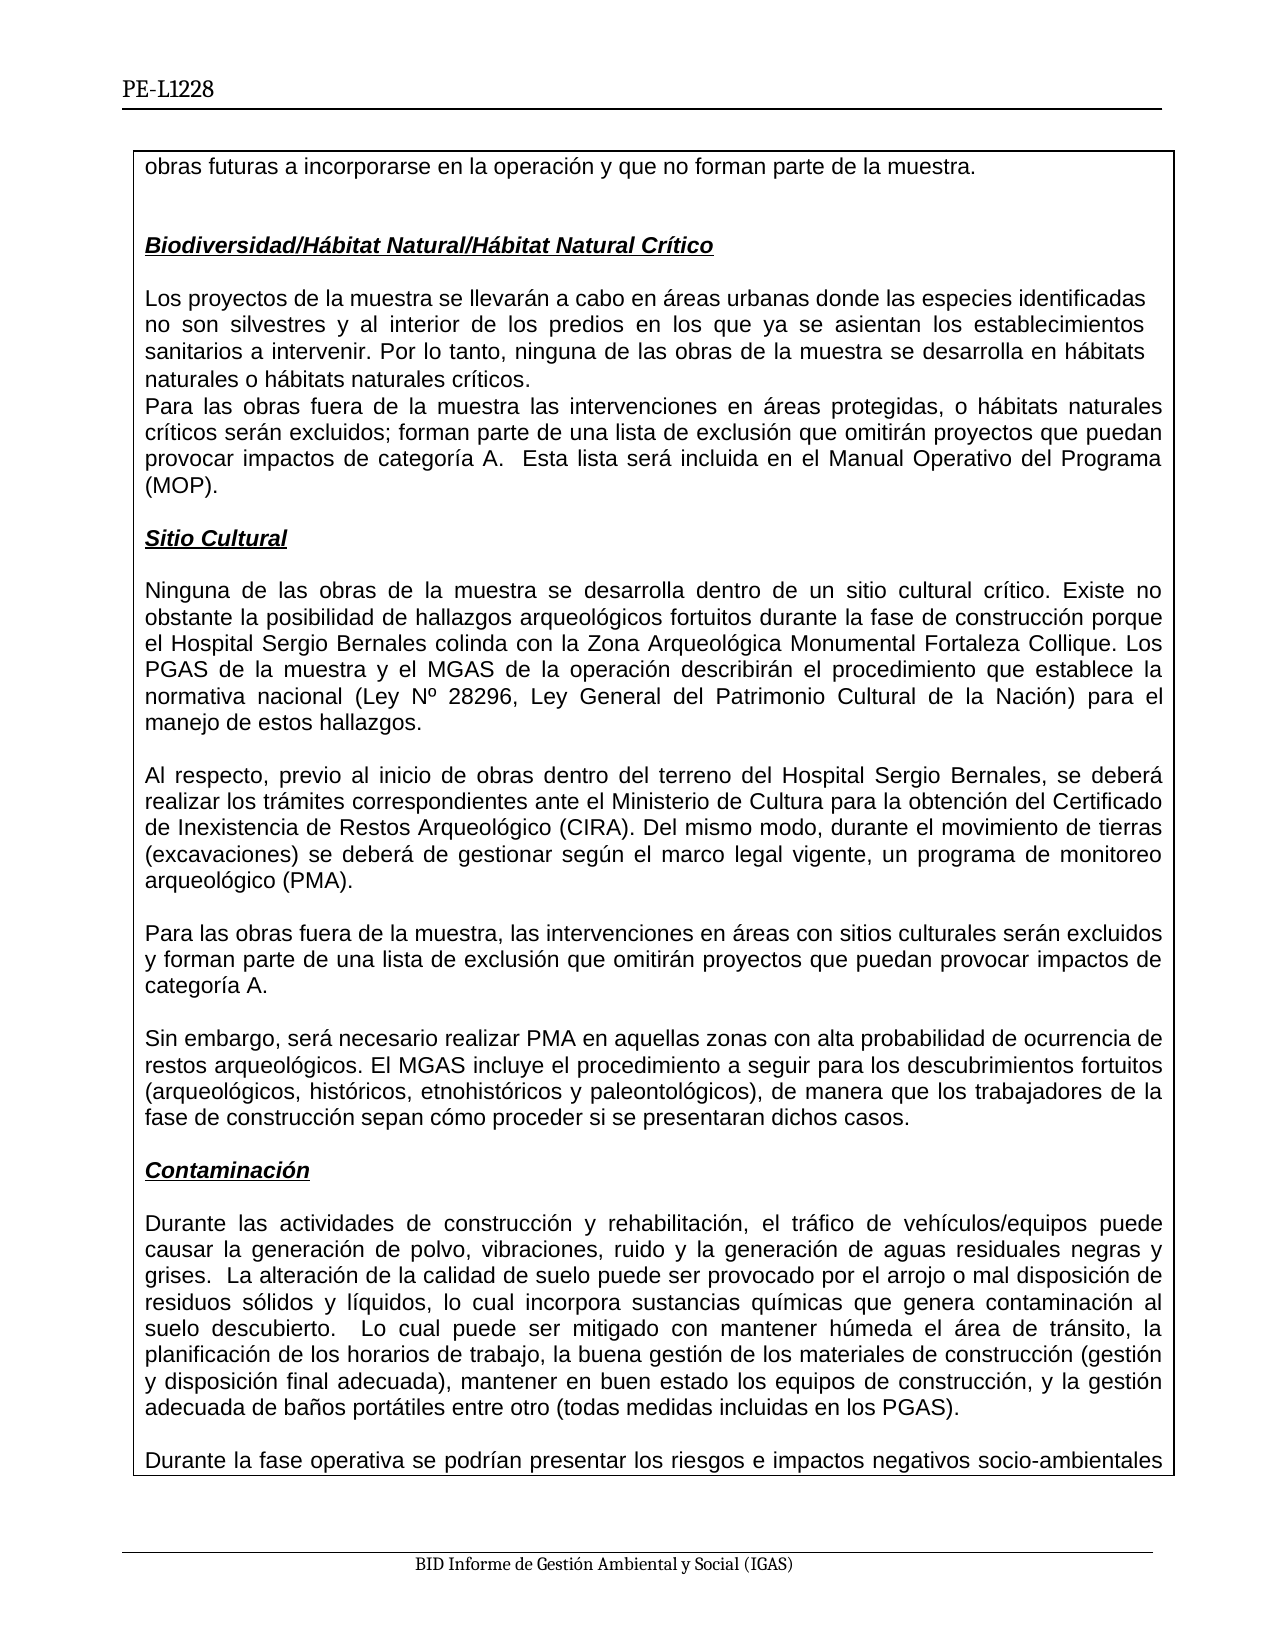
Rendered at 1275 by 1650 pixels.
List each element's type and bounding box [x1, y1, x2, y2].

table_cell [134, 152, 1173, 1475]
